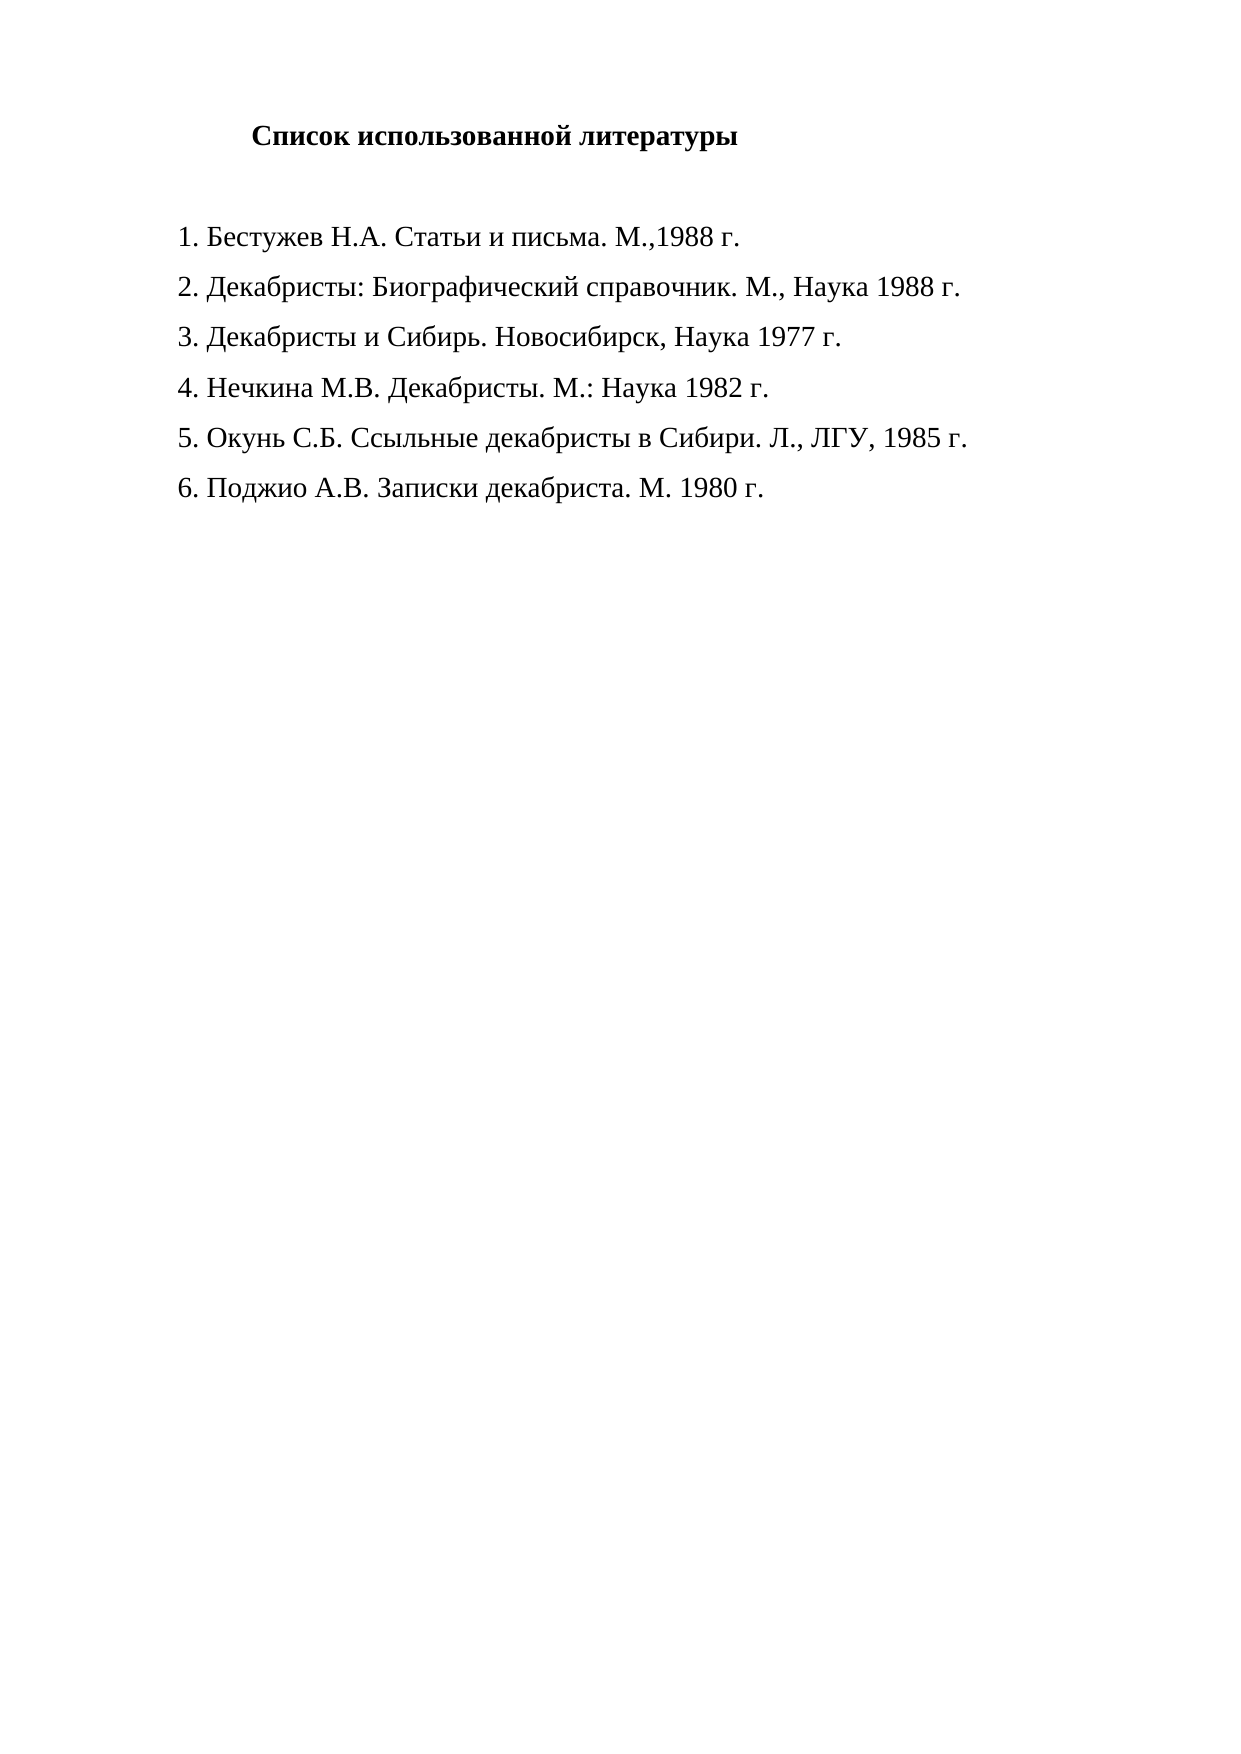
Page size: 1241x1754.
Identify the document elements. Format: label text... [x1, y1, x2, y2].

text 4. Нечкина М.В. Декабристы. М.: Наука 1982 г. [177, 370, 1152, 403]
text Список использованной литературы [177, 118, 1152, 152]
text 3. Декабристы и Сибирь. Новосибирск, Наука 1977 г. [177, 319, 1152, 353]
text 2. Декабристы: Биографический справочник. М., Наука 1988 г. [177, 269, 1152, 303]
text 1. Бестужев Н.А. Статьи и письма. М.,1988 г. [177, 219, 1152, 252]
text 5. Окунь С.Б. Ссыльные декабристы в Сибири. Л., ЛГУ, 1985 г. [177, 420, 1152, 453]
text 6. Поджио А.В. Записки декабриста. М. 1980 г. [177, 470, 1152, 504]
